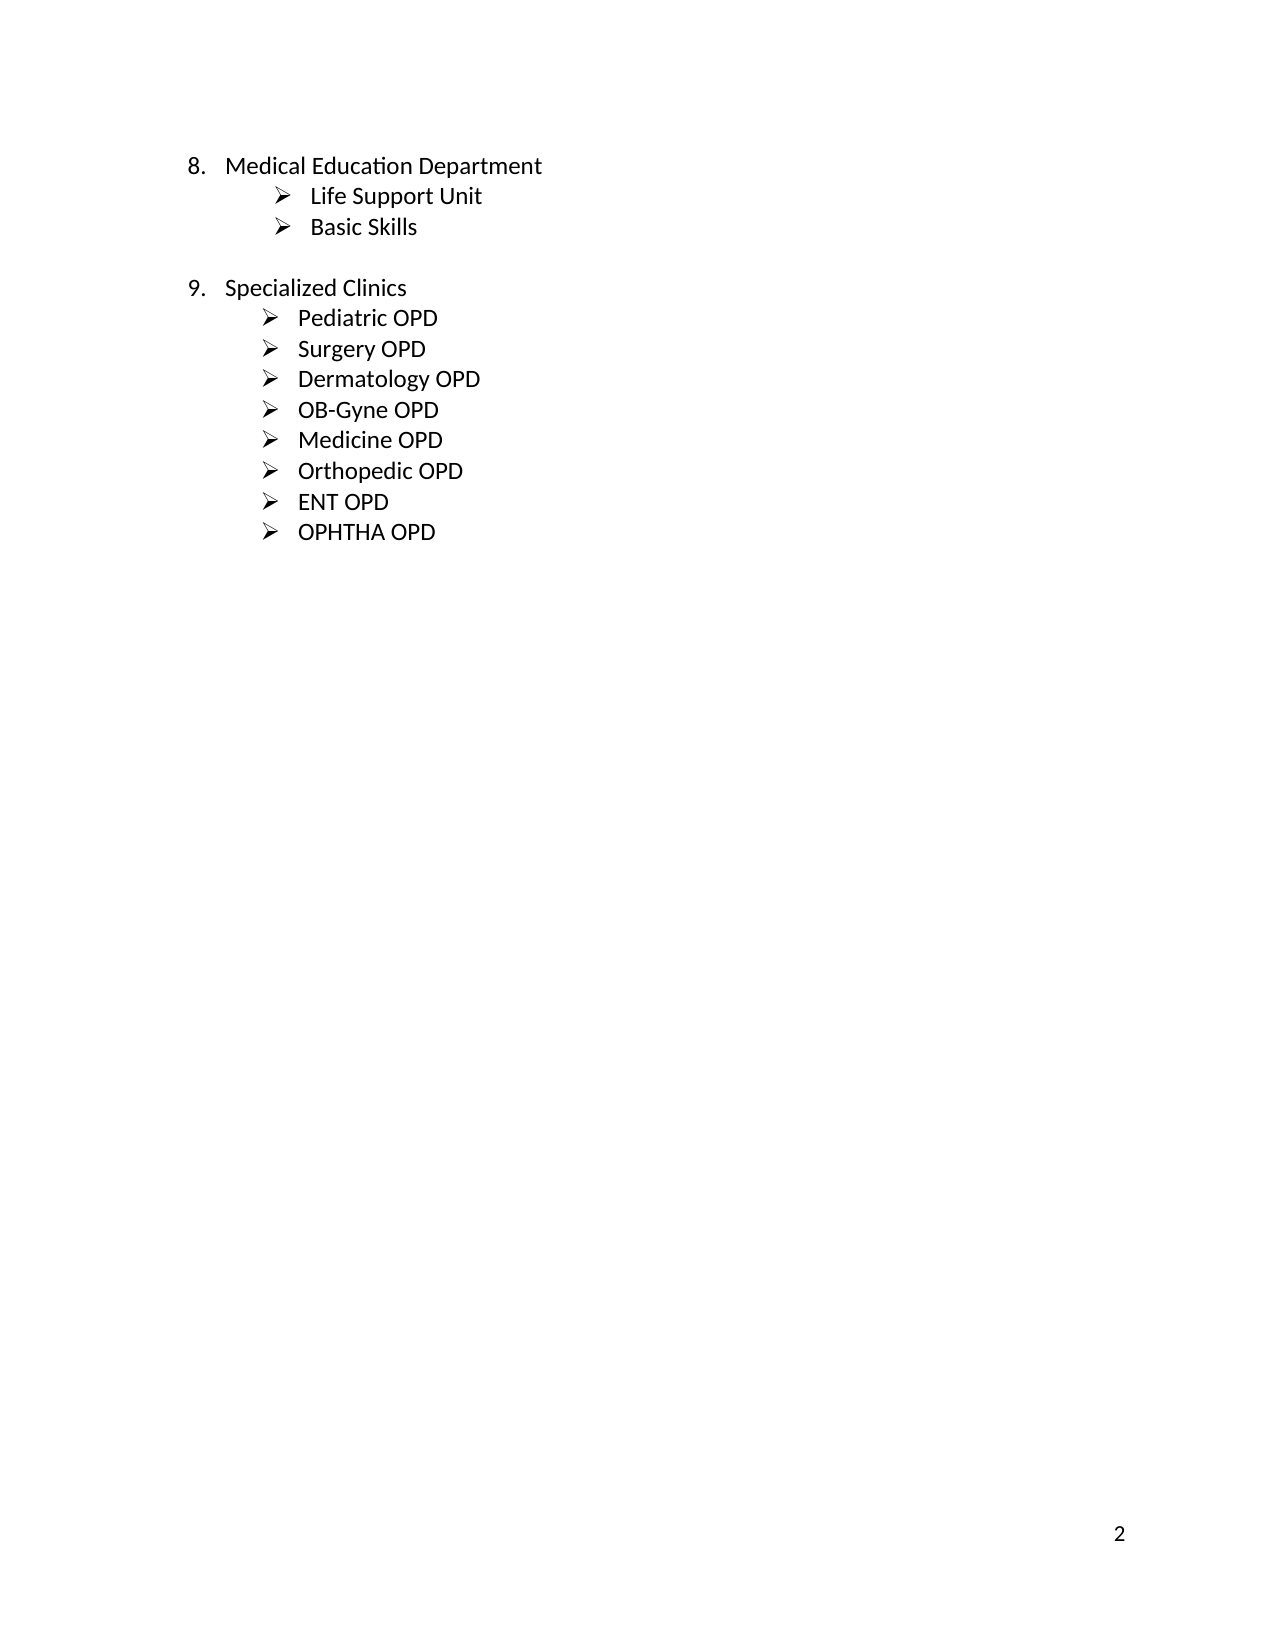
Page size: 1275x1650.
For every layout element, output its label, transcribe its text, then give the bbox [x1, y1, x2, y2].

list Basic Skills [273, 211, 1125, 242]
list Orthopedic OPD [260, 455, 1125, 486]
list Pediatric OPD [260, 303, 1125, 333]
list Specialized Clinics [187, 272, 1125, 303]
list ENT OPD [260, 486, 1125, 516]
list Medicine OPD [260, 425, 1125, 455]
list Medical Education Department [187, 150, 1125, 181]
list Life Support Unit [273, 181, 1125, 211]
list Surgery OPD [260, 333, 1125, 364]
list OPHTHA OPD [260, 516, 1125, 547]
list Dermatology OPD [260, 364, 1125, 394]
list OB-Gyne OPD [260, 394, 1125, 425]
